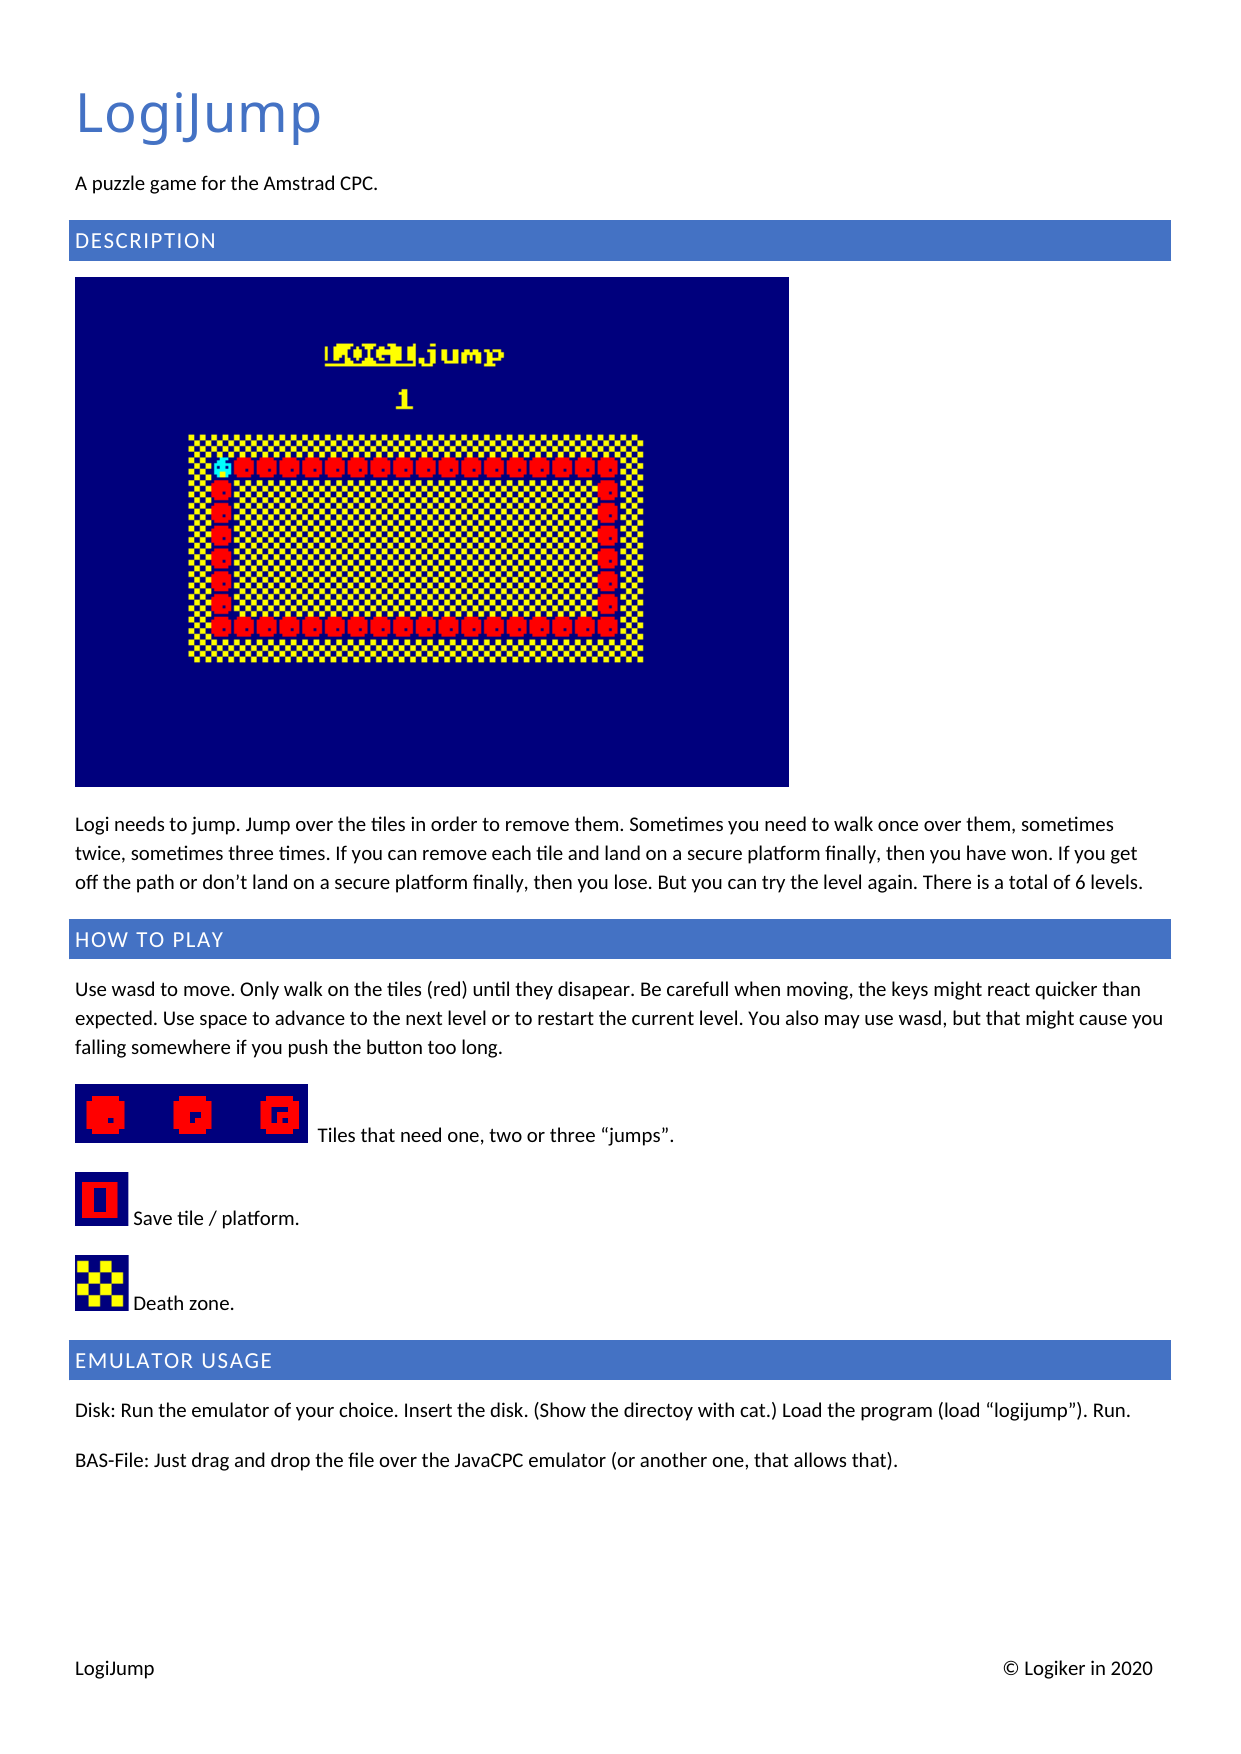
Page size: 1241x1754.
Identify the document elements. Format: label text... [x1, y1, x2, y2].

picture [75, 277, 789, 787]
text BAS-File: Just drag and drop the file over the JavaCPC emulator (or another one, that allows that). [75, 1447, 1165, 1472]
text A puzzle game for the Amstrad CPC. [75, 170, 1165, 196]
picture [75, 1084, 308, 1143]
text Death zone. [75, 1256, 1165, 1315]
text Use wasd to move. Only walk on the tiles (red) until they disapear. Be carefull when moving, the keys might react quicker than expected. Use space to advance to the next level or to restart the current level. You also may use wasd, but that might cause you falling somewhere if you push the button too long. [75, 976, 1165, 1060]
subtitle Emulator Usage [75, 1346, 1165, 1374]
text Save tile / platform. [75, 1172, 1165, 1231]
subtitle Description [75, 226, 1165, 254]
text Logi needs to jump. Jump over the tiles in order to remove them. Sometimes you need to walk once over them, sometimes twice, sometimes three times. If you can remove each tile and land on a secure platform finally, then you have won. If you get off the path or don’t land on a secure platform finally, then you lose. But you can try the level again. There is a total of 6 levels. [75, 811, 1165, 894]
picture [75, 1255, 129, 1311]
text Disk: Run the emulator of your choice. Insert the disk. (Show the directoy with cat.) Load the program (load “logijump”). Run. [75, 1397, 1165, 1422]
title LogiJump [75, 75, 1165, 149]
subtitle How to play [75, 925, 1165, 953]
picture [75, 1172, 129, 1226]
text Tiles that need one, two or three “jumps”. [75, 1084, 1165, 1148]
